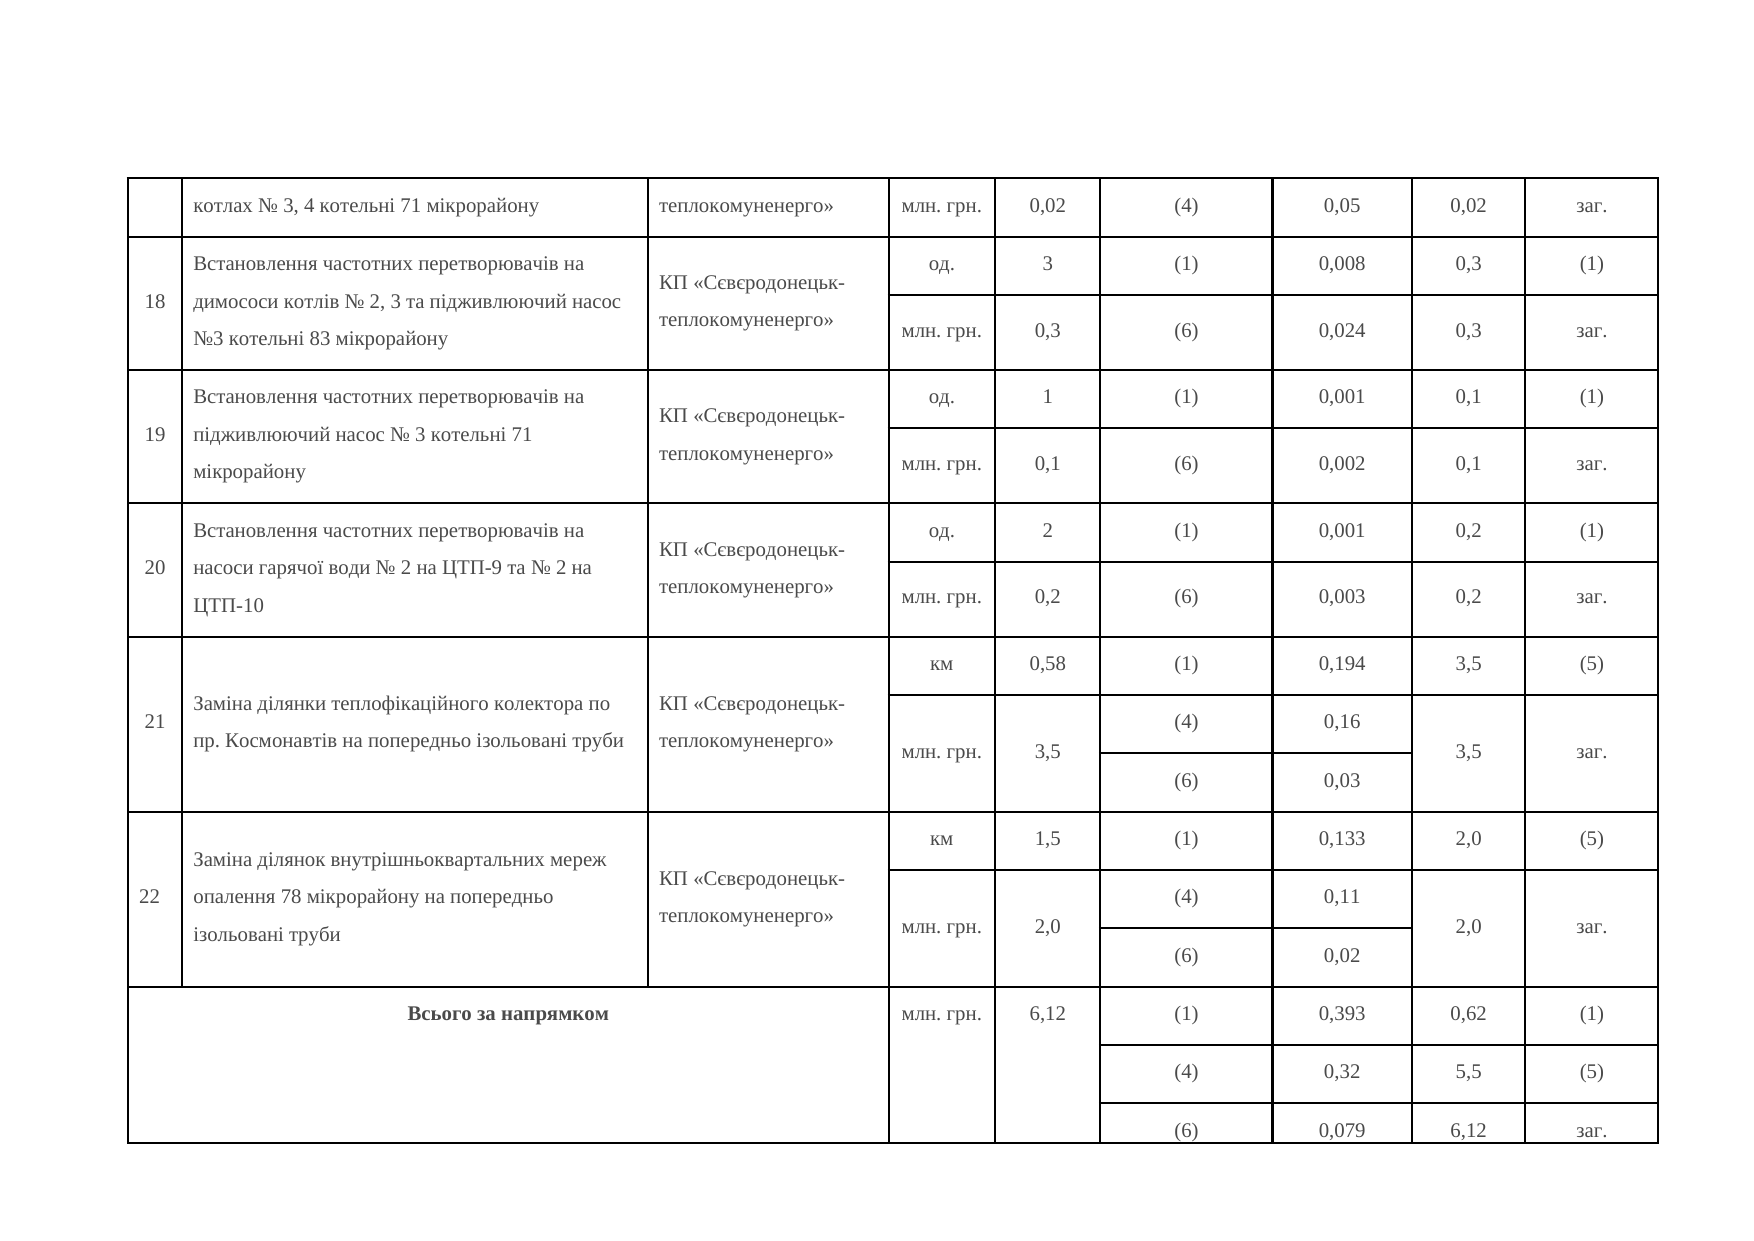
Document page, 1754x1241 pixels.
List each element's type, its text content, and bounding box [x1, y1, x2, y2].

table_cell (6) [1101, 1104, 1271, 1142]
table_cell 3 [996, 238, 1099, 294]
table_cell 0,001 [1274, 504, 1411, 561]
table_cell заг. [1526, 1104, 1657, 1142]
table_cell млн. грн. [890, 871, 994, 986]
table_cell 0,1 [1413, 371, 1524, 427]
table_cell заг. [1526, 871, 1657, 986]
table_cell (1) [1101, 238, 1271, 294]
table_cell 20 [129, 504, 181, 636]
table_cell (5) [1526, 813, 1657, 869]
table_cell млн. грн. [890, 563, 994, 636]
table_cell 22 [129, 813, 181, 986]
table_cell (6) [1101, 754, 1271, 811]
table_cell 18 [129, 238, 181, 369]
table_cell 0,3 [1413, 296, 1524, 369]
table_cell Всього за напрямком [129, 988, 888, 1142]
table_cell 0,58 [996, 638, 1099, 694]
table_cell (5) [1526, 638, 1657, 694]
table_cell Встановлення частотних перетворювачів на димососи котлів № 2, 3 та підживлюючий насос №3 котельні 83 мікрорайону [183, 238, 647, 369]
table_cell (4) [1101, 1046, 1271, 1102]
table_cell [183, 179, 647, 236]
table_cell 0,3 [996, 296, 1099, 369]
table_cell (5) [1526, 1046, 1657, 1102]
table_cell КП «Сєвєродонецьк-теплокомуненерго» [649, 371, 888, 502]
table_cell (1) [1101, 371, 1271, 427]
table_cell 3,5 [1413, 696, 1524, 811]
table_cell 6,12 [996, 988, 1099, 1142]
table_cell Встановлення частотних перетворювачів на підживлюючий насос № 3 котельні 71 мікрорайону [183, 371, 647, 502]
table_cell (4) [1101, 696, 1271, 752]
table_cell 3,5 [996, 696, 1099, 811]
table_cell (6) [1101, 929, 1271, 986]
table_cell (1) [1526, 371, 1657, 427]
table_cell (1) [1101, 504, 1271, 561]
table_cell од. [890, 504, 994, 561]
table_cell млн. грн. [890, 296, 994, 369]
table_cell 17 [129, 179, 181, 236]
table_cell 0,001 [1274, 371, 1411, 427]
table_cell (4) [1101, 871, 1271, 927]
table_cell (1) [1101, 813, 1271, 869]
table_cell КП «Сєвєродонецьк-теплокомуненерго» [649, 504, 888, 636]
table_cell (1) [1526, 988, 1657, 1044]
table_cell 0,1 [996, 429, 1099, 502]
table_cell од. [890, 238, 994, 294]
table_cell КП «Сєвєродонецьк-теплокомуненерго» [649, 238, 888, 369]
table_cell 3,5 [1413, 638, 1524, 694]
table_cell 2,0 [996, 871, 1099, 986]
table_cell 0,11 [1274, 871, 1411, 927]
table_cell км [890, 813, 994, 869]
table_cell 0,62 [1413, 988, 1524, 1044]
table_cell 0,003 [1274, 563, 1411, 636]
table_cell 2,0 [1413, 813, 1524, 869]
table_cell 0,194 [1274, 638, 1411, 694]
table_cell 2 [996, 504, 1099, 561]
table_cell КП «Сєвєродонецьк-теплокомуненерго» [649, 813, 888, 986]
table_cell 0,024 [1274, 296, 1411, 369]
table_cell Заміна ділянок внутрішньоквартальних мереж опалення 78 мікрорайону на попередньо ізольовані труби [183, 813, 647, 986]
table_cell 21 [129, 638, 181, 811]
table_cell млн. грн. [890, 696, 994, 811]
table_cell 6,12 [1413, 1104, 1524, 1142]
table_cell (1) [1526, 504, 1657, 561]
table_cell 0,1 [1413, 429, 1524, 502]
table_cell 0,133 [1274, 813, 1411, 869]
table_cell 0,02 [996, 179, 1099, 236]
table_cell заг. [1526, 429, 1657, 502]
table_cell 0,05 [1274, 179, 1411, 236]
table_cell 0,02 [1413, 179, 1524, 236]
table_cell 2,0 [1413, 871, 1524, 986]
table_cell заг. [1526, 563, 1657, 636]
table_cell (6) [1101, 563, 1271, 636]
table_cell 0,3 [1413, 238, 1524, 294]
table_cell (1) [1526, 238, 1657, 294]
table_cell 0,03 [1274, 754, 1411, 811]
table_cell 0,2 [1413, 563, 1524, 636]
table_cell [649, 179, 888, 236]
table_cell Заміна ділянки теплофікаційного колектора по пр. Космонавтів на попередньо ізольовані труби [183, 638, 647, 811]
table_cell млн. грн. [890, 429, 994, 502]
table_cell (6) [1101, 429, 1271, 502]
table_cell 0,16 [1274, 696, 1411, 752]
table_cell 0,079 [1274, 1104, 1411, 1142]
table_cell (1) [1101, 988, 1271, 1044]
table_cell Встановлення частотних перетворювачів на насоси гарячої води № 2 на ЦТП-9 та № 2 на ЦТП-10 [183, 504, 647, 636]
table_cell 0,2 [996, 563, 1099, 636]
table_cell 0,32 [1274, 1046, 1411, 1102]
table_cell млн. грн. [890, 988, 994, 1142]
table_cell 19 [129, 371, 181, 502]
table_cell (4) [1101, 179, 1271, 236]
table_cell км [890, 638, 994, 694]
table_cell 0,008 [1274, 238, 1411, 294]
table_cell 1,5 [996, 813, 1099, 869]
table_cell 5,5 [1413, 1046, 1524, 1102]
table_cell 1 [996, 371, 1099, 427]
table_cell заг. [1526, 696, 1657, 811]
table_cell 0,002 [1274, 429, 1411, 502]
table_cell 0,2 [1413, 504, 1524, 561]
table_cell 0,393 [1274, 988, 1411, 1044]
table_cell млн. грн. [890, 179, 994, 236]
table_cell (6) [1101, 296, 1271, 369]
table_cell 0,02 [1274, 929, 1411, 986]
table_cell од. [890, 371, 994, 427]
table_cell (1) [1101, 638, 1271, 694]
table_cell заг. [1526, 296, 1657, 369]
table_cell заг. [1526, 179, 1657, 236]
table_cell КП «Сєвєродонецьк-теплокомуненерго» [649, 638, 888, 811]
